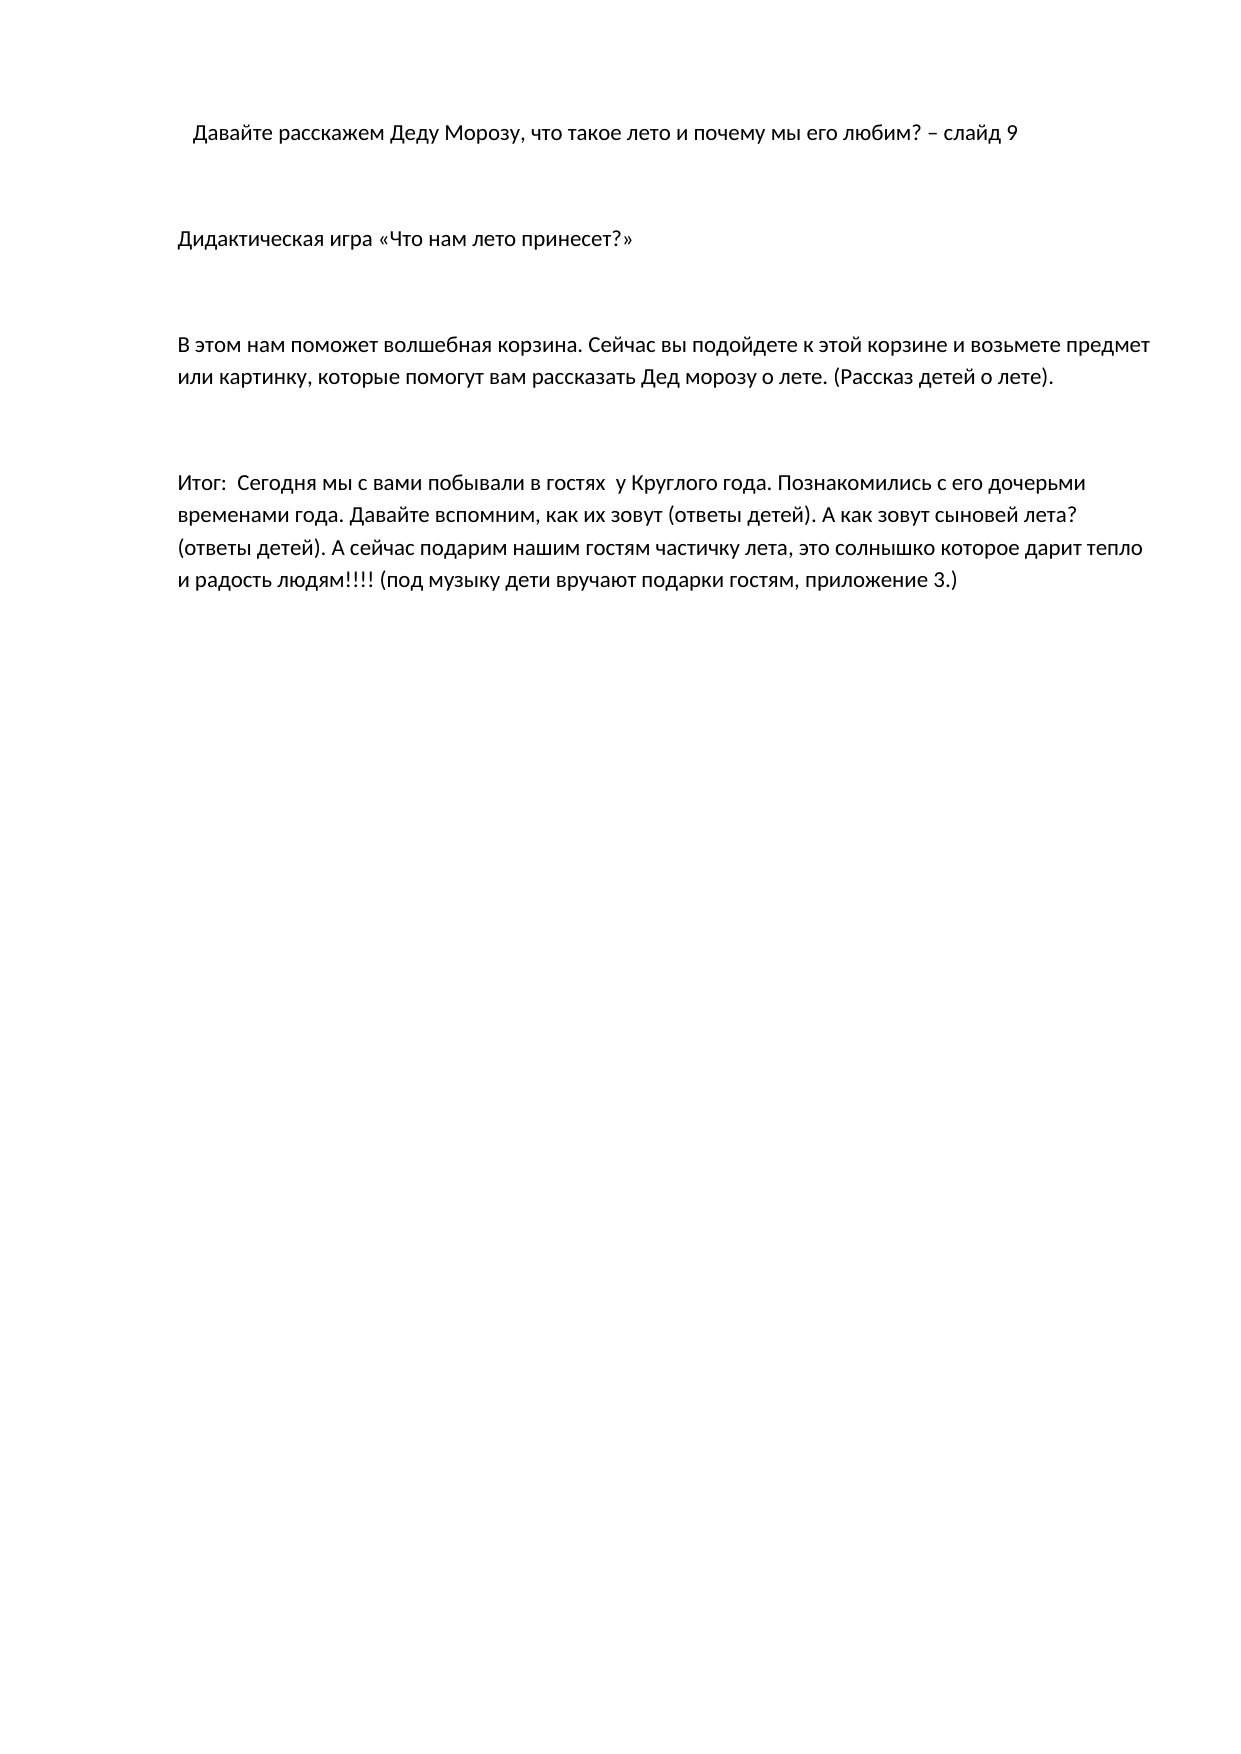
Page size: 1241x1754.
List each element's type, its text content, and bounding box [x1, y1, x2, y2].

text Дидактическая игра «Что нам лето принесет?» [177, 224, 1152, 252]
text Итог: Сегодня мы с вами побывали в гостях у Круглого года. Познакомились с его дочерьми временами года. Давайте вспомним, как их зовут (ответы детей). А как зовут сыновей лета? (ответы детей). А сейчас подарим нашим гостям частичку лета, это солнышко которое дарит тепло и радость людям!!!! (под музыку дети вручают подарки гостям, приложение 3.) [177, 468, 1152, 593]
text В этом нам поможет волшебная корзина. Сейчас вы подойдете к этой корзине и возьмете предмет или картинку, которые помогут вам рассказать Дед морозу о лете. (Рассказ детей о лете). [177, 330, 1152, 390]
text Давайте расскажем Деду Морозу, что такое лето и почему мы его любим? – слайд 9 [177, 118, 1152, 146]
